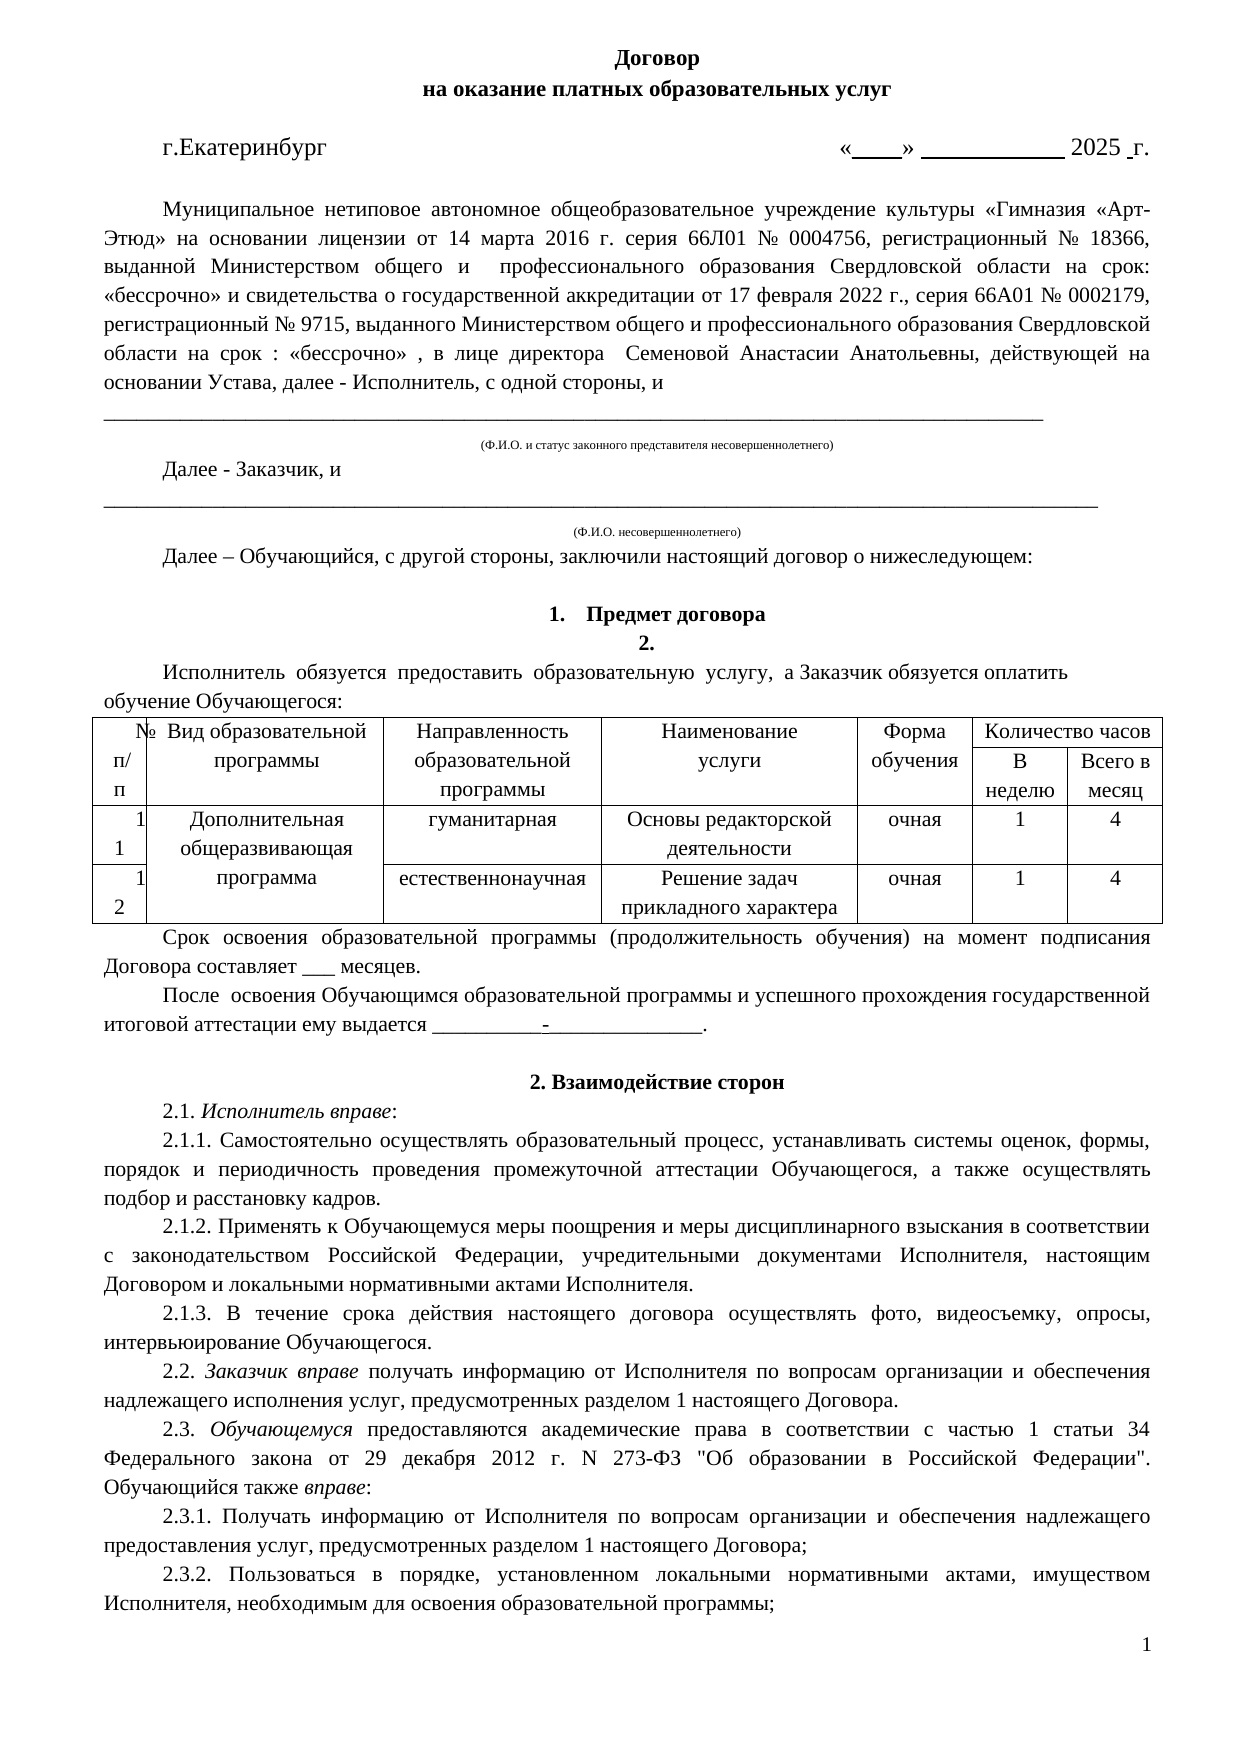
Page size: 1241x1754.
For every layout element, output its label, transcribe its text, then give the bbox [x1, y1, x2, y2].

text Срок освоения образовательной программы (продолжительность обучения) на момент подписания Договора составляет ___ месяцев. [103, 924, 1152, 978]
text Далее – Обучающийся, с другой стороны, заключили настоящий договор о нижеследующем: [103, 543, 1152, 568]
table_cell 1 [973, 865, 1067, 923]
table_header Наименование услуги [602, 718, 857, 805]
text Далее - Заказчик, и ___________________________________________________________________________________________ [103, 456, 1152, 510]
text (Ф.И.О. несовершеннолетнего) [103, 514, 1152, 539]
table_cell естественнонаучная [384, 865, 601, 923]
table_header Форма обучения [858, 718, 972, 805]
table_cell очная [858, 806, 972, 864]
table_header Вид образовательной программы [147, 718, 383, 805]
text Муниципальное нетиповое автономное общеобразовательное учреждение культуры «Гимназия «Арт-Этюд» на основании лицензии от 14 марта 2016 г. серия 66Л01 № 0004756, регистрационный № 18366, выданной Министерством общего и профессионального образования Свердловской области на срок: «бессрочно» и свидетельства о государственной аккредитации от 17 февраля 2022 г., серия 66А01 № 0002179, регистрационный № 9715, выданного Министерством общего и профессионального образования Свердловской области на срок : «бессрочно» , в лице директора Семеновой Анастасии Анатольевны, действующей на основании Устава, далее - Исполнитель, с одной стороны, и [103, 196, 1152, 394]
text г.Екатеринбург «____» ___________ 2025 г. [103, 132, 1152, 161]
text ______________________________________________________________________________________ [103, 398, 1152, 423]
table_cell очная [858, 865, 972, 923]
text на оказание платных образовательных услуг [103, 74, 1152, 101]
table_cell гуманитарная [384, 806, 601, 864]
table_header Количество часов [973, 718, 1162, 747]
text 2.3. Обучающемуся предоставляются академические права в соответствии с частью 1 статьи 34 Федерального закона от 29 декабря 2012 г. N 273-ФЗ "Об образовании в Российской Федерации". Обучающийся также вправе: [103, 1416, 1152, 1499]
table_cell Решение задач прикладного характера [602, 865, 857, 923]
text 2.1. Исполнитель вправе: [103, 1098, 1152, 1123]
table_cell 4 [1068, 865, 1162, 923]
list Предмет договора [162, 601, 1152, 626]
text Договор [103, 44, 1152, 71]
table_cell Дополнительная общеразвивающая программа [147, 806, 383, 923]
table_cell Основы редакторской деятельности [602, 806, 857, 864]
text 2.1.2. Применять к Обучающемуся меры поощрения и меры дисциплинарного взыскания в соответствии с законодательством Российской Федерации, учредительными документами Исполнителя, настоящим Договором и локальными нормативными актами Исполнителя. [103, 1213, 1152, 1297]
text Исполнитель обязуется предоставить образовательную услугу, а Заказчик обязуется оплатить обучение Обучающегося: [103, 659, 1152, 713]
table_cell 1 [973, 806, 1067, 864]
table_cell 4 [1068, 806, 1162, 864]
table_cell В неделю [973, 748, 1067, 805]
text После освоения Обучающимся образовательной программы и успешного прохождения государственной итоговой аттестации ему выдается __________-______________. [103, 982, 1152, 1036]
text 2. Взаимодействие сторон [103, 1069, 1152, 1094]
table_header Направленность образовательной программы [384, 718, 601, 805]
table_cell 11 [93, 806, 146, 864]
text 2.3.2. Пользоваться в порядке, установленном локальными нормативными актами, имуществом Исполнителя, необходимым для освоения образовательной программы; [103, 1561, 1152, 1615]
table_cell Всего в месяц [1068, 748, 1162, 805]
table_header № п/п [93, 718, 146, 805]
text 2.1.3. В течение срока действия настоящего договора осуществлять фото, видеосъемку, опросы, интервьюирование Обучающегося. [103, 1300, 1152, 1354]
text 2.1.1. Самостоятельно осуществлять образовательный процесс, устанавливать системы оценок, формы, порядок и периодичность проведения промежуточной аттестации Обучающегося, а также осуществлять подбор и расстановку кадров. [103, 1127, 1152, 1210]
text 2.2. Заказчик вправе получать информацию от Исполнителя по вопросам организации и обеспечения надлежащего исполнения услуг, предусмотренных разделом 1 настоящего Договора. [103, 1358, 1152, 1412]
text 2.3.1. Получать информацию от Исполнителя по вопросам организации и обеспечения надлежащего предоставления услуг, предусмотренных разделом 1 настоящего Договора; [103, 1503, 1152, 1557]
table_cell 12 [93, 865, 146, 923]
text (Ф.И.О. и статус законного представителя несовершеннолетнего) [103, 427, 1152, 452]
